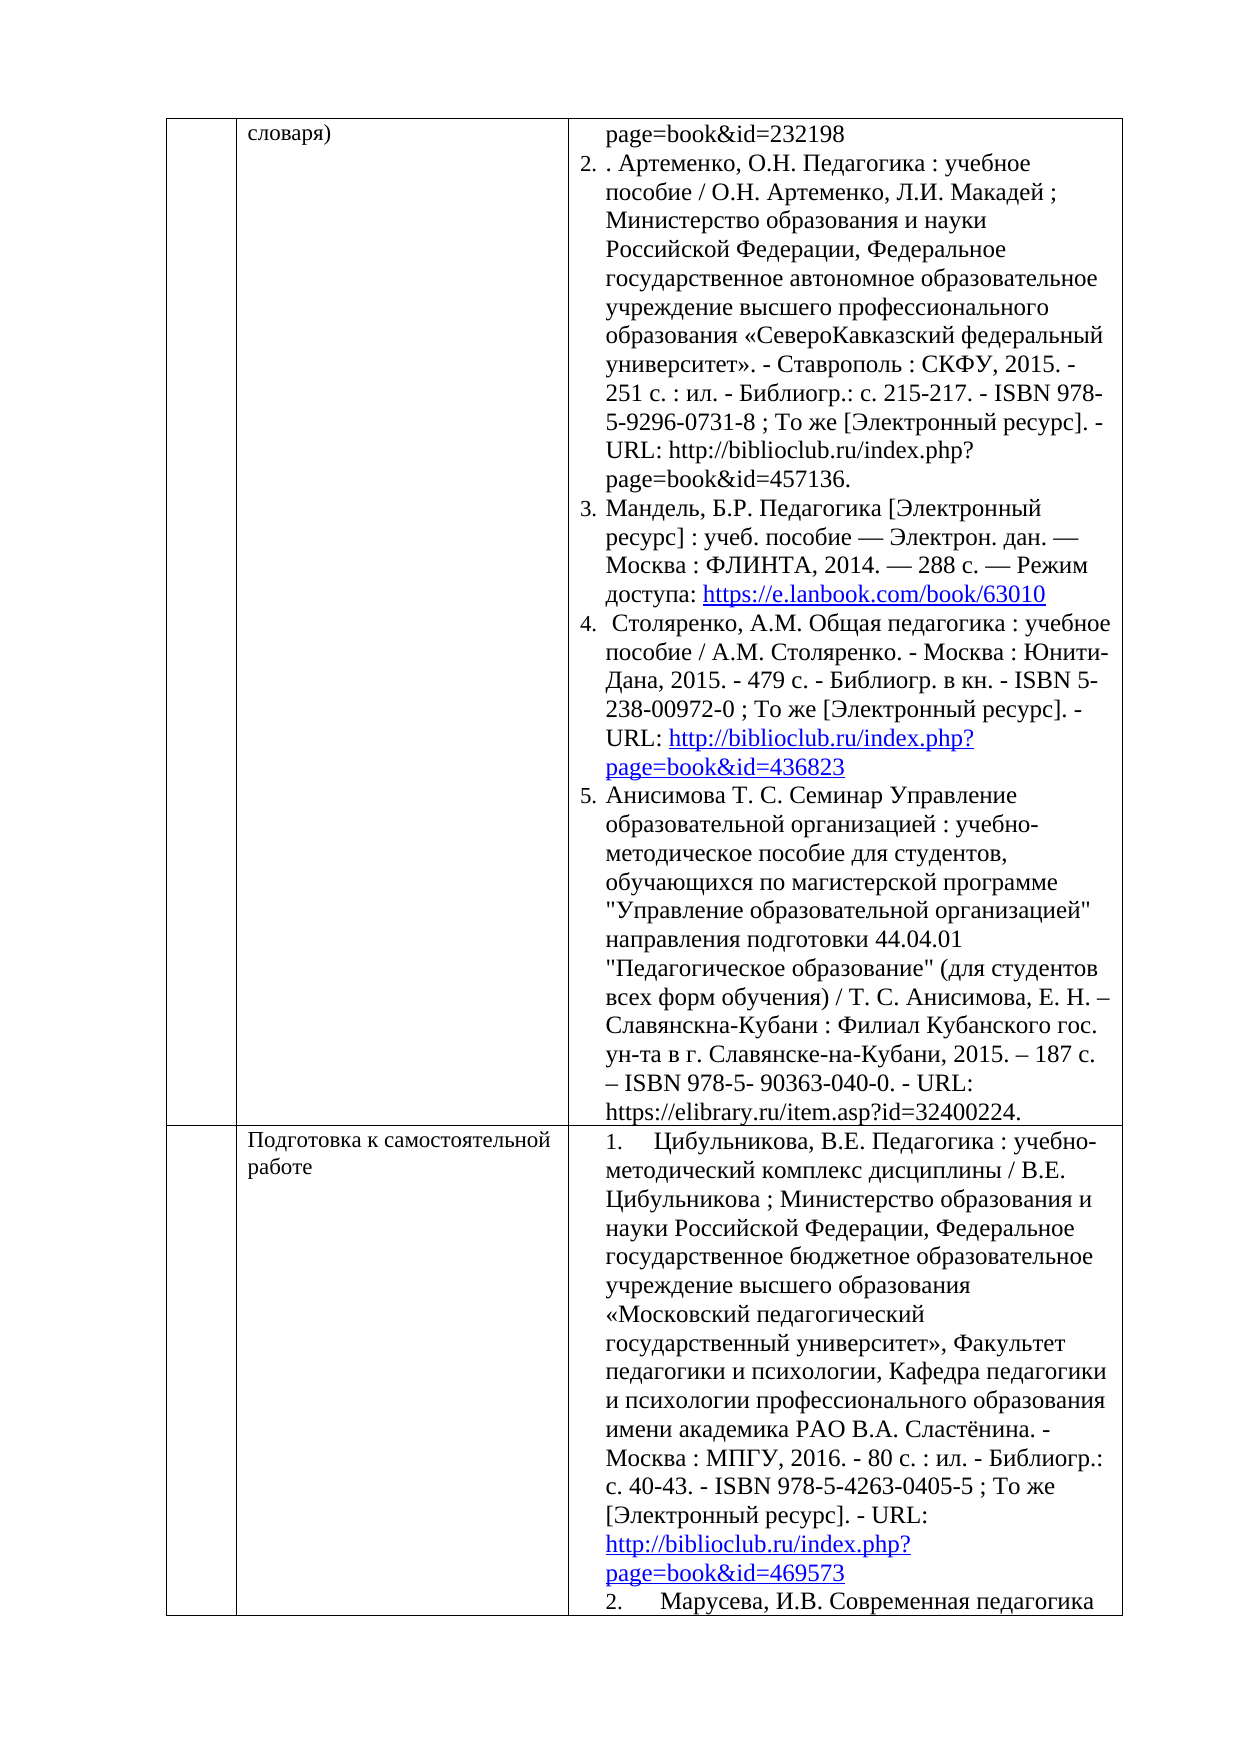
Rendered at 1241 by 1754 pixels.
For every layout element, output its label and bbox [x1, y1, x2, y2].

table_cell [237, 119, 568, 1125]
table_cell [569, 119, 1122, 1125]
table_cell [167, 119, 236, 1125]
table_cell [237, 1126, 568, 1615]
table_cell [167, 1126, 236, 1615]
table_cell [569, 1126, 1122, 1615]
